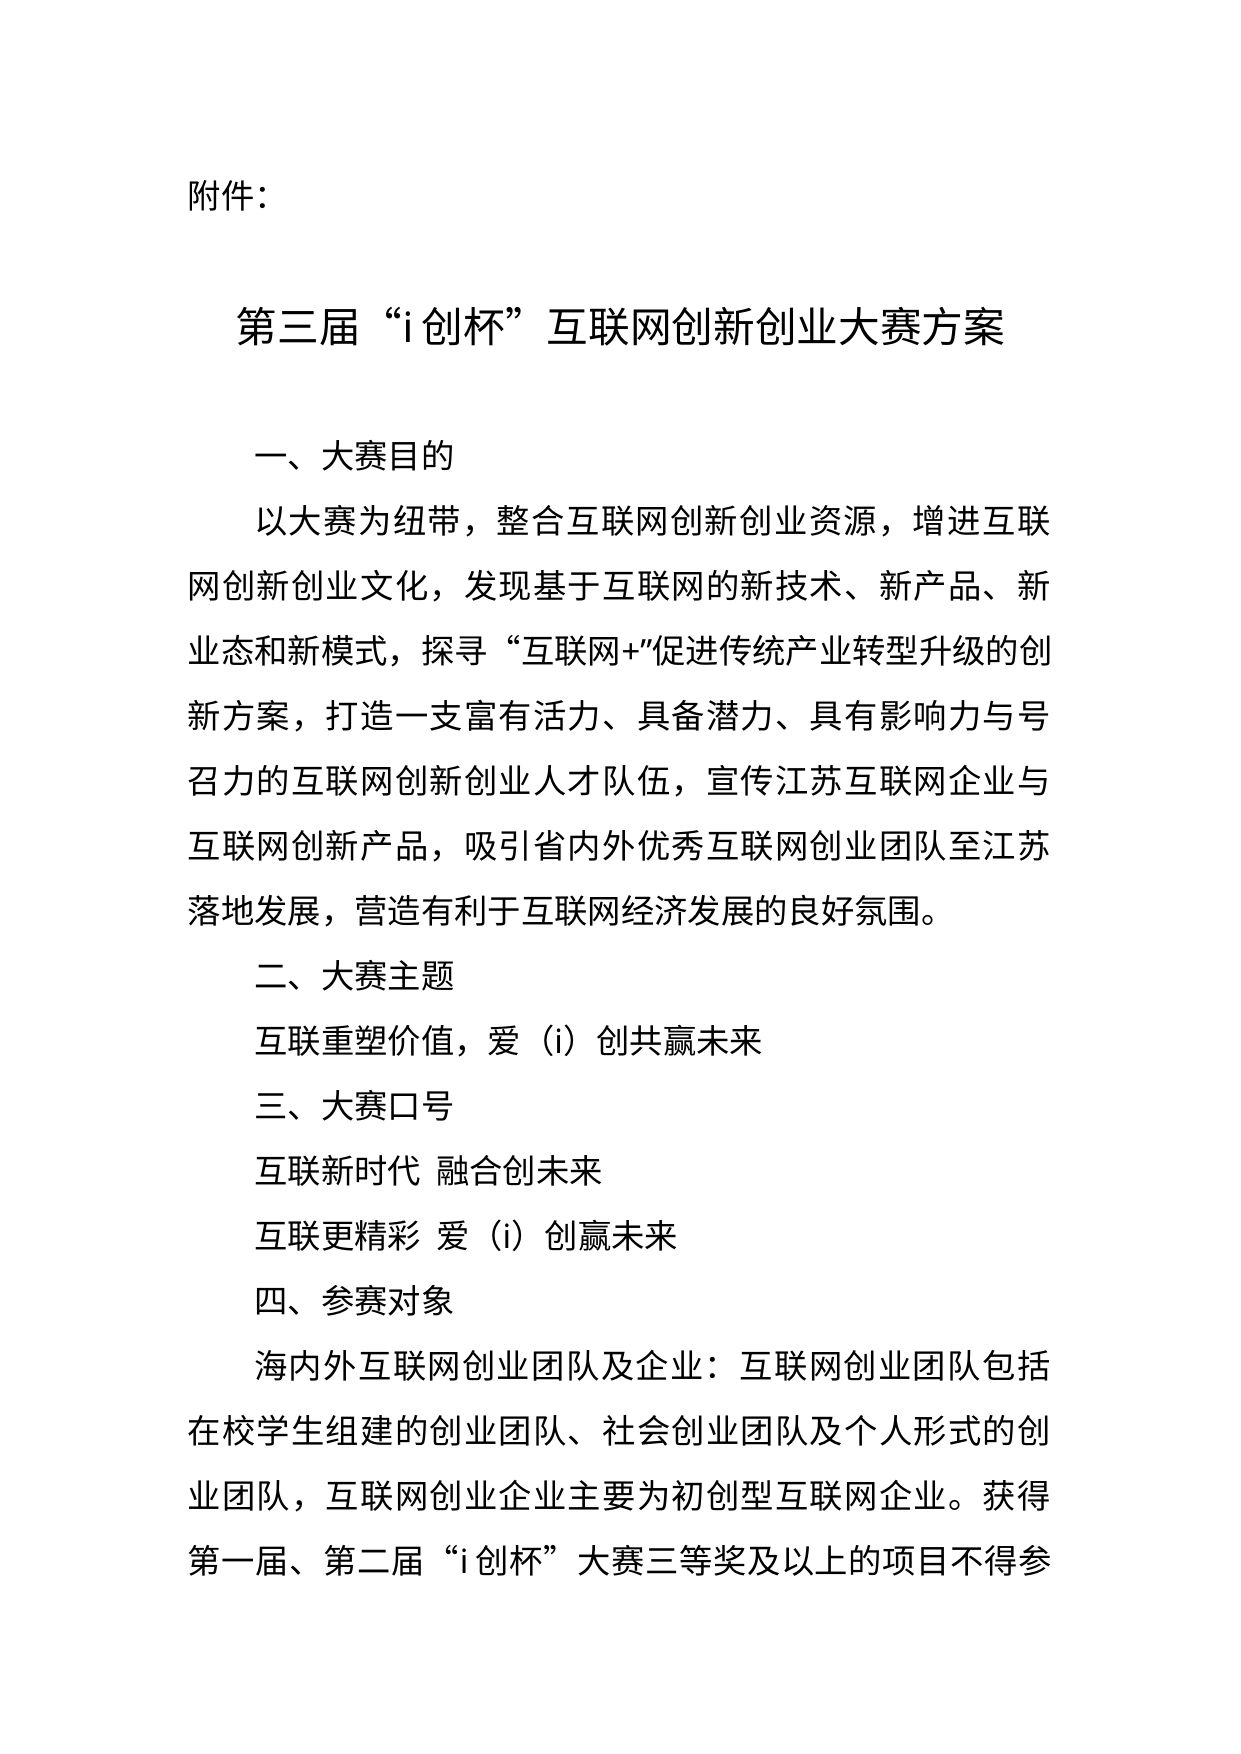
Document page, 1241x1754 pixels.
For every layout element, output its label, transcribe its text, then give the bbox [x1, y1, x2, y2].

text 互联更精彩 爱（i）创赢未来 [187, 1202, 1053, 1267]
text 附件： [187, 162, 1053, 227]
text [187, 1332, 1053, 1592]
text 三、大赛口号 [187, 1072, 1053, 1137]
text 互联重塑价值，爱（i）创共赢未来 [187, 1007, 1053, 1072]
text 互联新时代 融合创未来 [187, 1137, 1053, 1202]
text 二、大赛主题 [187, 942, 1053, 1007]
text 一、大赛目的 [187, 422, 1053, 487]
text 以大赛为纽带，整合互联网创新创业资源，增进互联网创新创业文化，发现基于互联网的新技术、新产品、新业态和新模式，探寻“互联网+”促进传统产业转型升级的创新方案，打造一支富有活力、具备潜力、具有影响力与号召力的互联网创新创业人才队伍，宣传江苏互联网企业与互联网创新产品，吸引省内外优秀互联网创业团队至江苏落地发展，营造有利于互联网经济发展的良好氛围。 [187, 487, 1053, 942]
text 四、参赛对象 [187, 1267, 1053, 1332]
text 第三届“i创杯”互联网创新创业大赛方案 [187, 292, 1053, 357]
